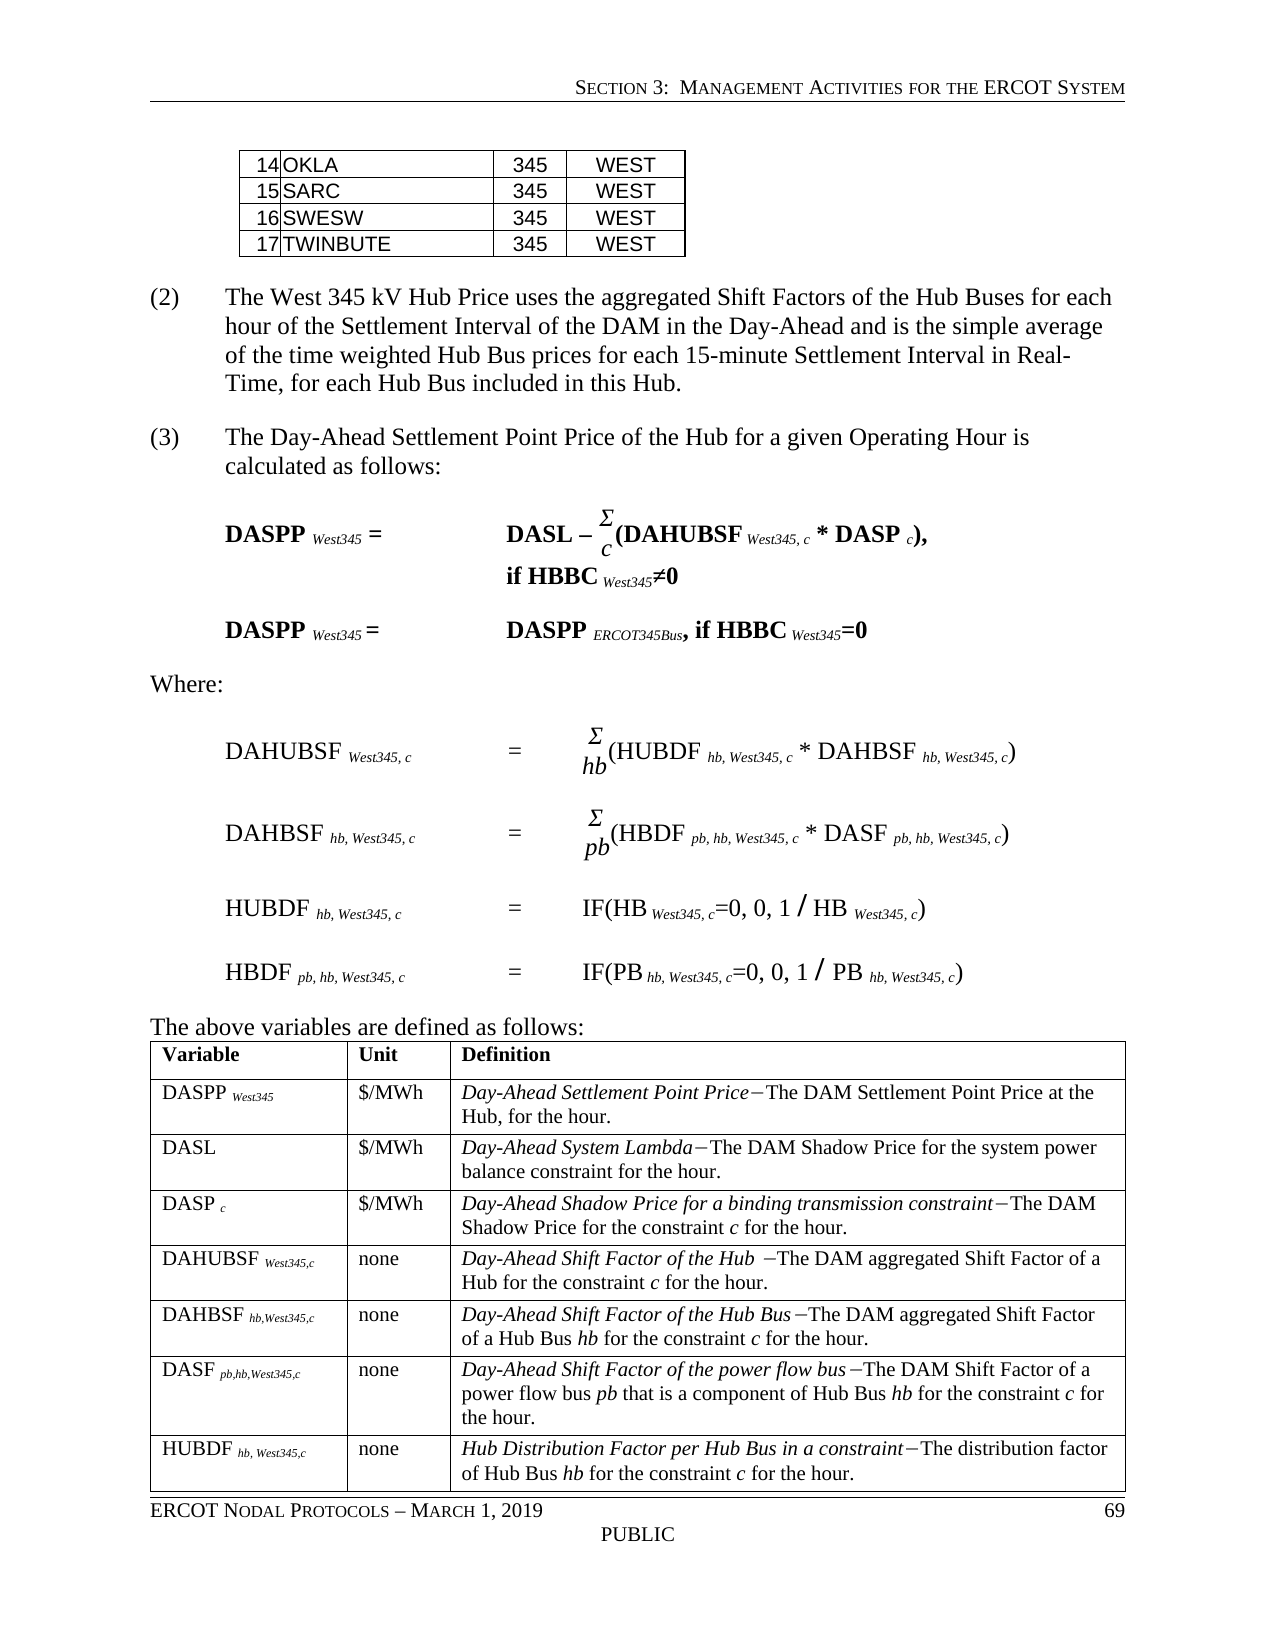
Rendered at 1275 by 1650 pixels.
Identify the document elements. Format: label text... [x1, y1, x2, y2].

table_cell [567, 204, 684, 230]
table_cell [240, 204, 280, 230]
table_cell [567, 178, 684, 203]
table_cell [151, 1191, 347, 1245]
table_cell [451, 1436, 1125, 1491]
text Where: [150, 669, 1125, 698]
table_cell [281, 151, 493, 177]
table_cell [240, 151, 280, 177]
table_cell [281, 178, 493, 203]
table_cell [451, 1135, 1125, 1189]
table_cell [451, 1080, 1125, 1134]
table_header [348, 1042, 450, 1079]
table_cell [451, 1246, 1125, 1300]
text The above variables are defined as follows: [150, 1012, 1125, 1041]
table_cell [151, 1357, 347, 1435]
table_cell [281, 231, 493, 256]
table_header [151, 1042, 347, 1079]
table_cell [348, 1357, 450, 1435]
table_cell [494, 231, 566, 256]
text (2) The West 345 kV Hub Price uses the aggregated Shift Factors of the Hub Buses for each hour of the Settlement Interval of the DAM in the Day-Ahead and is the simple average of the time weighted Hub Bus prices for each 15-minute Settlement Interval in Real-Time, for each Hub Bus included in this Hub. [150, 282, 1125, 397]
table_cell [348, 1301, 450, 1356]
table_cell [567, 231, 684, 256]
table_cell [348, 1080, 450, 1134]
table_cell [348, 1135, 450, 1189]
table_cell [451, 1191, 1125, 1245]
text DAHBSF hb, West345, c = (HBDF pb, hb, West345, c * DASF pb, hb, West345, c) [225, 804, 1125, 861]
text HUBDF hb, West345, c = IF(HB West345, c=0, 0, 1 / HB West345, c) [225, 886, 1125, 924]
text if HBBC West345≠0 [225, 561, 1125, 590]
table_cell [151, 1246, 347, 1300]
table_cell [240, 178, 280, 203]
text HBDF pb, hb, West345, c = IF(PB hb, West345, c=0, 0, 1 / PB hb, West345, c) [225, 949, 1125, 987]
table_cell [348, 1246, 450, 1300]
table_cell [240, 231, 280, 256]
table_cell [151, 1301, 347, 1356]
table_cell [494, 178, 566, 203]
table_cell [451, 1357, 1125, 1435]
text DAHUBSF West345, c = (HUBDF hb, West345, c * DAHBSF hb, West345, c) [225, 723, 1125, 779]
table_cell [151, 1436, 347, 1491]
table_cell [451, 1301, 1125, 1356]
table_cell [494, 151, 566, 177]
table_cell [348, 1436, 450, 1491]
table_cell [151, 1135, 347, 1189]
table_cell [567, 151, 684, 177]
text DASPP West345 = DASL – (DAHUBSF West345, c * DASP c), [225, 505, 1125, 561]
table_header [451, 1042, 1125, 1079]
text (3) The Day-Ahead Settlement Point Price of the Hub for a given Operating Hour is calculated as follows: [150, 422, 1125, 480]
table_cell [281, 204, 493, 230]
text DASPP West345 = DASPP ERCOT345Bus, if HBBC West345=0 [225, 615, 1125, 644]
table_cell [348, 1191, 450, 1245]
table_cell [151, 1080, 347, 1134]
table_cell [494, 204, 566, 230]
